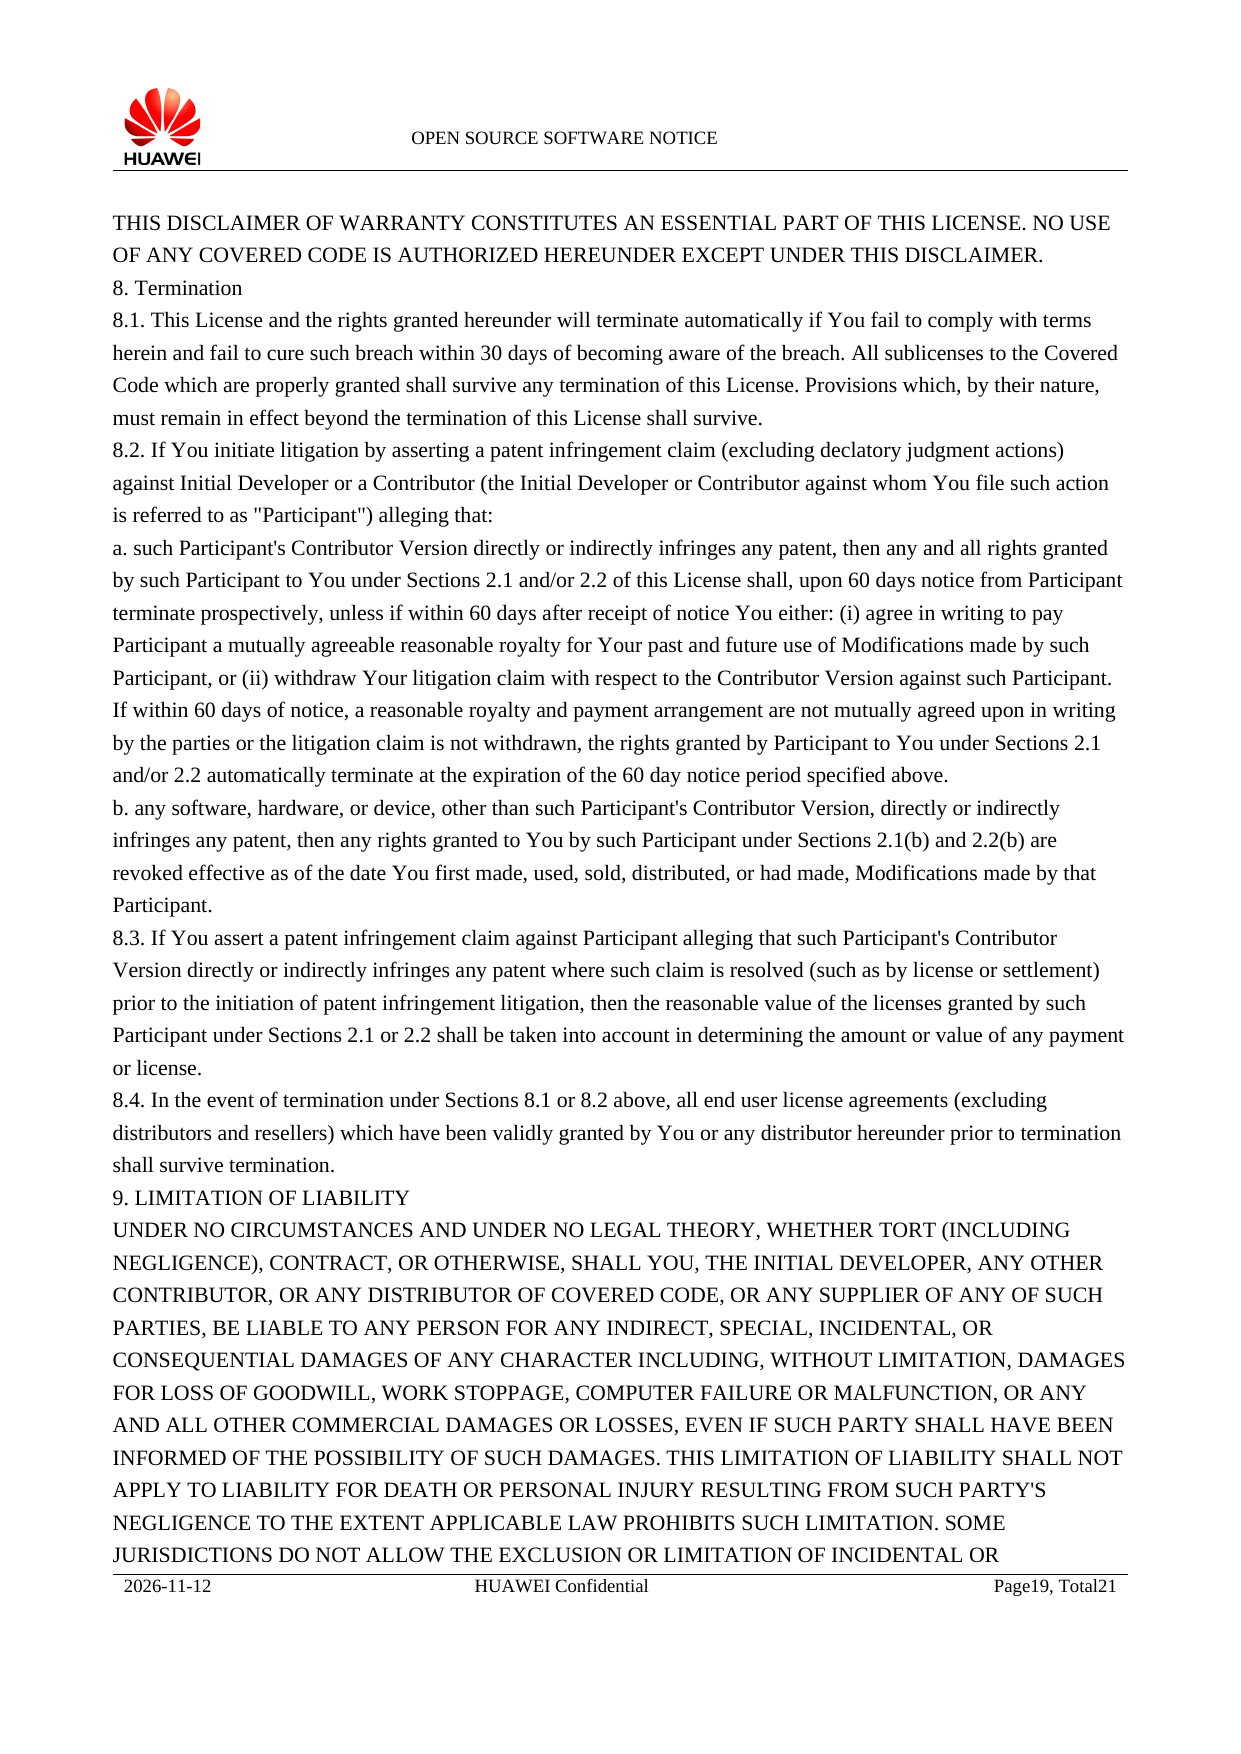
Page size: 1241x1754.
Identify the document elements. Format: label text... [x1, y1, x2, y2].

picture [124, 88, 201, 165]
